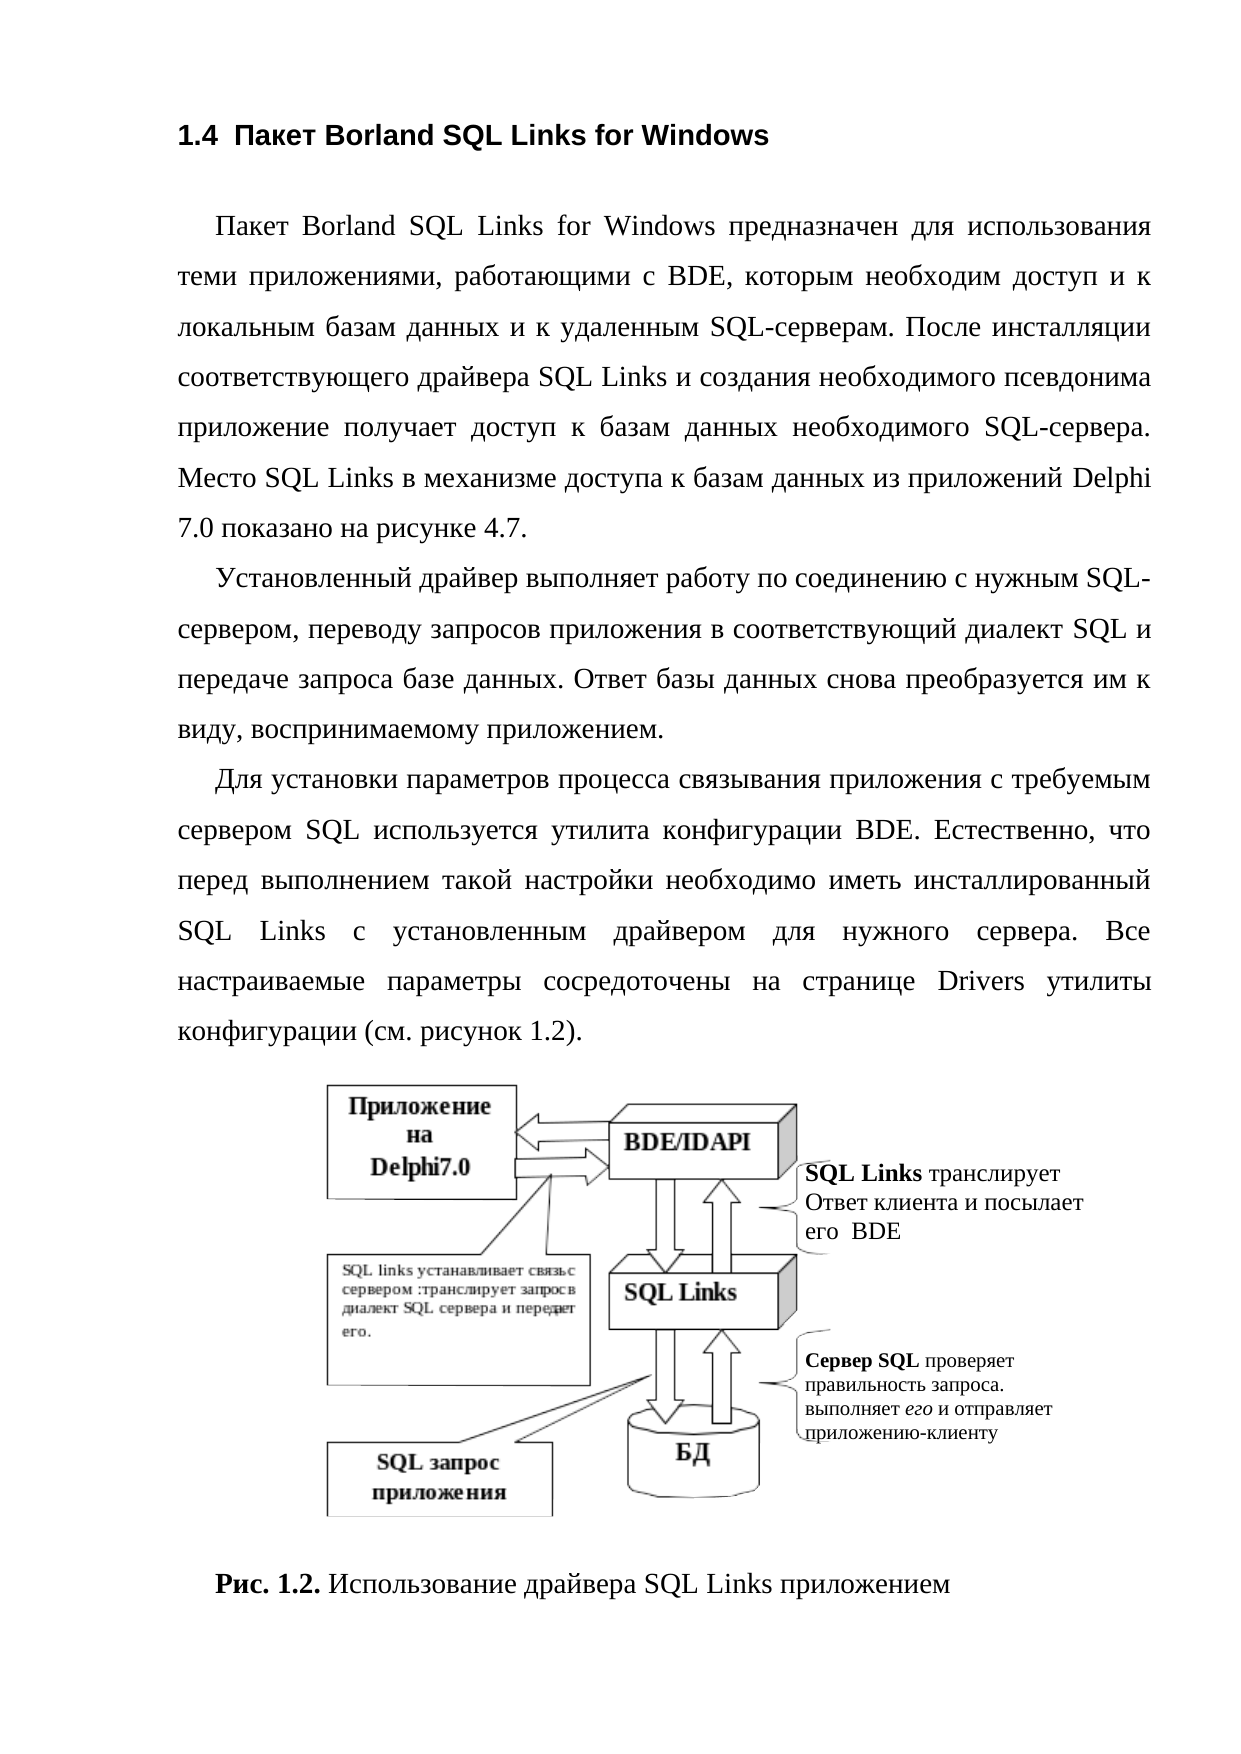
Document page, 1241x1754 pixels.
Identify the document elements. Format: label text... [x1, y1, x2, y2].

text Рис. 1.2. Использование драйвера SQL Links приложением [177, 1567, 1152, 1600]
text Для установки параметров процесса связывания приложения с требуемым сервером SQL используется утилита конфигурации BDE. Естественно, что перед выполнением такой настройки необходимо иметь инсталлированный SQL Links с установленным драйвером для нужного сервера. Все настраиваемые параметры сосредоточены на странице Drivers утилиты конфигурации (см. рисунок 1.2). [177, 762, 1152, 1047]
text Установленный драйвер выполняет работу по соединению с нужным SQL-сервером, переводу запросов приложения в соответствующий диалект SQL и передаче запроса базе данных. Ответ базы данных снова преобразуется им к виду, воспринимаемому приложением. [177, 560, 1152, 745]
text Пакет Borland SQL Links for Windows предназначен для использования теми приложениями, работающими с BDE, которым необходим доступ и к локальным базам данных и к удаленным SQL-серверам. После инсталляции соответствующего драйвера SQL Links и создания необходимого псевдонима приложение получает доступ к базам данных необходимого SQL-сервера. Место SQL Links в механизме доступа к базам данных из приложений Delphi 7.0 показано на рисунке 4.7. [177, 208, 1152, 544]
subtitle 1.4 Пакет Borland SQL Links for Windows [177, 118, 1152, 152]
